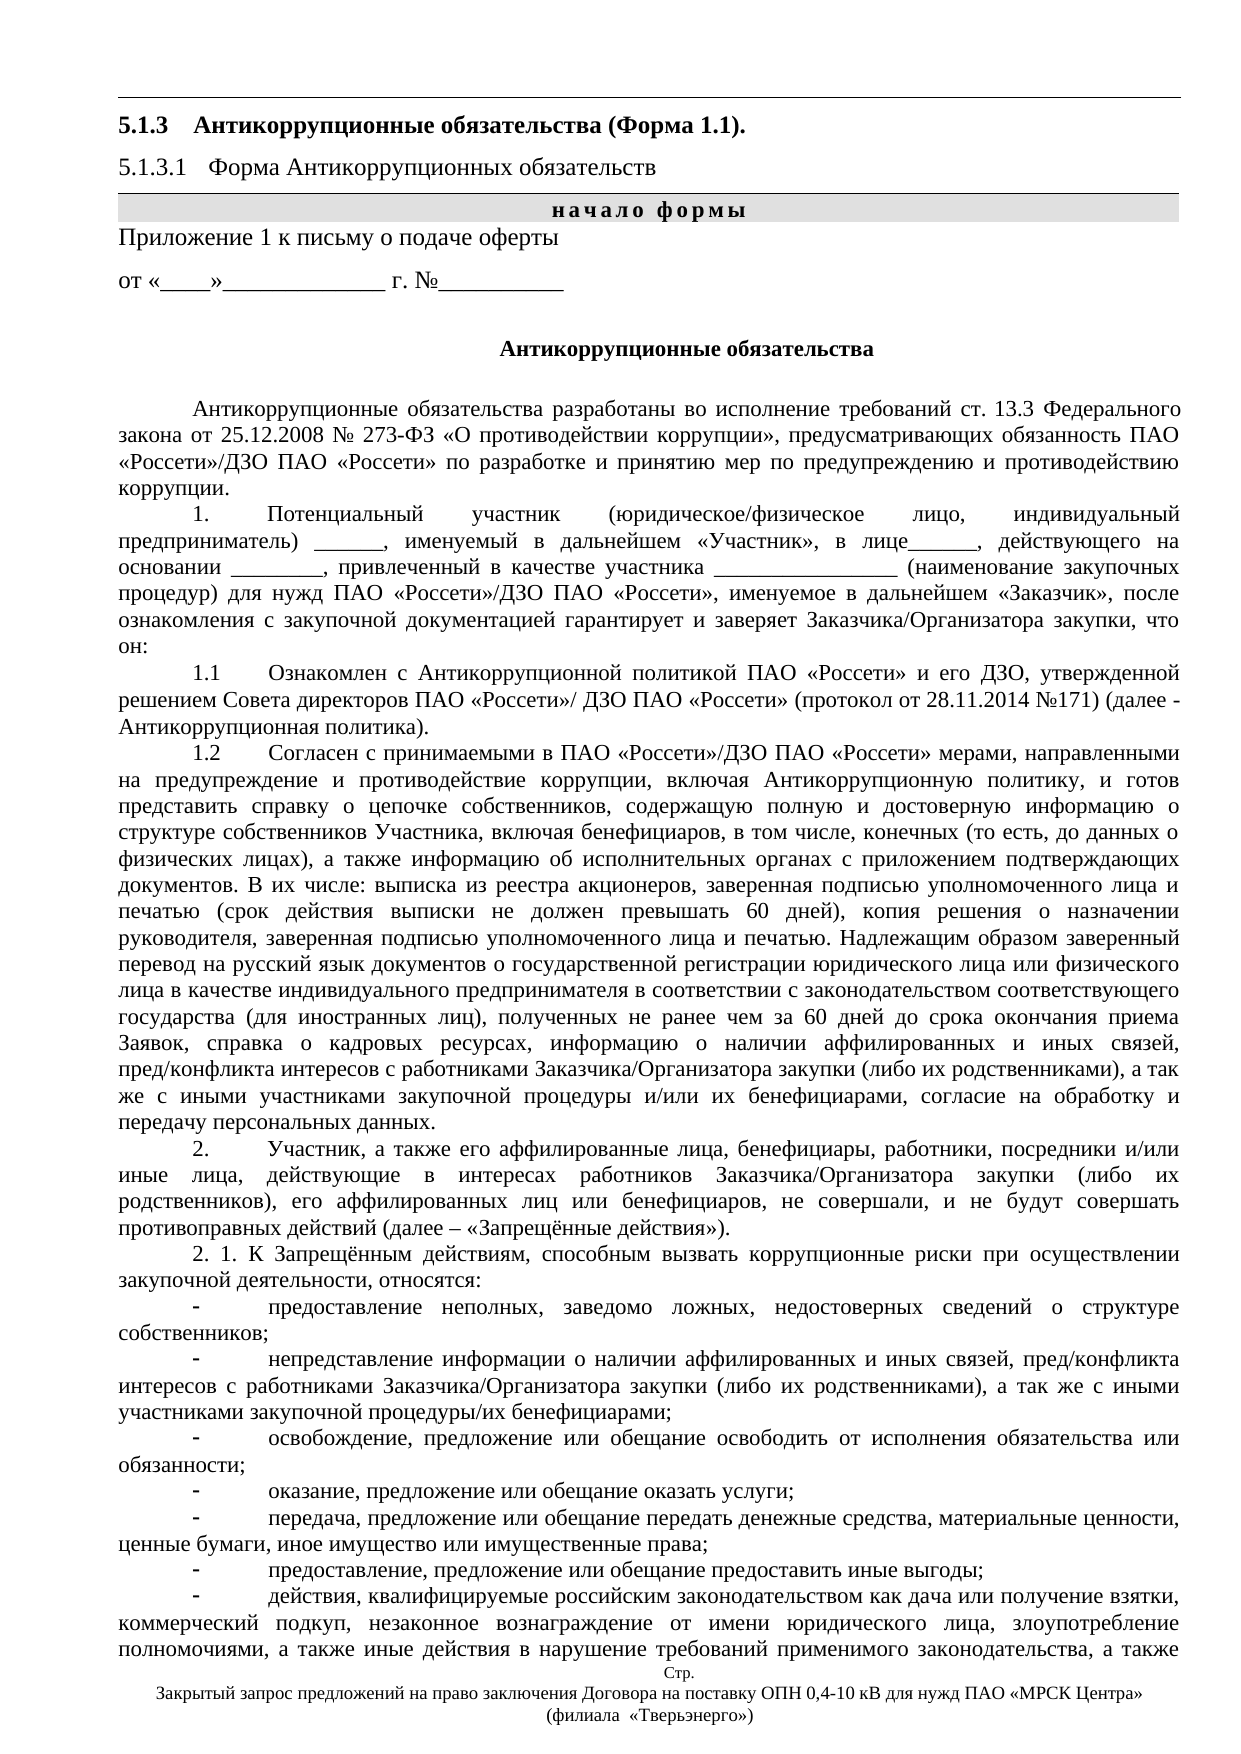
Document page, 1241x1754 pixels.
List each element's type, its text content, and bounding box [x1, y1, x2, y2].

list Участник, а также его аффилированные лица, бенефициары, работники, посредники и/или иные лица, действующие в интересах работников Заказчика/Организатора закупки (либо их родственников), его аффилированных лиц или бенефициаров, не совершали, и не будут совершать противоправных действий (далее – «Запрещённые действия»). [118, 1134, 1181, 1240]
list непредставление информации о наличии аффилированных и иных связей, пред/конфликта интересов с работниками Заказчика/Организатора закупки (либо их родственниками), а так же с иными участниками закупочной процедуры/их бенефициарами; [118, 1345, 1181, 1424]
subtitle Антикоррупционные обязательства (Форма 1.1). [118, 111, 1181, 139]
text 2. 1. К Запрещённым действиям, способным вызвать коррупционные риски при осуществлении закупочной деятельности, относятся: [118, 1240, 1181, 1293]
list предоставление, предложение или обещание предоставить иные выгоды; [118, 1556, 1181, 1583]
list освобождение, предложение или обещание освободить от исполнения обязательства или обязанности; [118, 1424, 1181, 1477]
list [118, 1583, 1181, 1662]
list передача, предложение или обещание передать денежные средства, материальные ценности, ценные бумаги, иное имущество или имущественные права; [118, 1503, 1181, 1556]
text Антикоррупционные обязательства разработаны во исполнение требований ст. 13.3 Федерального закона от 25.12.2008 № 273-ФЗ «О противодействии коррупции», предусматривающих обязанность ПАО «Россети»/ДЗО ПАО «Россети» по разработке и принятию мер по предупреждению и противодействию коррупции. [118, 395, 1181, 500]
text от «____»_____________ г. №__________ [118, 266, 1181, 294]
list Потенциальный участник (юридическое/физическое лицо, индивидуальный предприниматель) ______, именуемый в дальнейшем «Участник», в лице______, действующего на основании ________, привлеченный в качестве участника ________________ (наименование закупочных процедур) для нужд ПАО «Россети»/ДЗО ПАО «Россети», именуемое в дальнейшем «Заказчик», после ознакомления с закупочной документацией гарантирует и заверяет Заказчика/Организатора закупки, что он: [118, 500, 1181, 658]
subtitle Форма Антикоррупционных обязательств [118, 152, 1181, 181]
list Согласен с принимаемыми в ПАО «Россети»/ДЗО ПАО «Россети» мерами, направленными на предупреждение и противодействие коррупции, включая Антикоррупционную политику, и готов представить справку о цепочке собственников, содержащую полную и достоверную информацию о структуре собственников Участника, включая бенефициаров, в том числе, конечных (то есть, до данных о физических лицах), а также информацию об исполнительных органах с приложением подтверждающих документов. В их числе: выписка из реестра акционеров, заверенная подписью уполномоченного лица и печатью (срок действия выписки не должен превышать 60 дней), копия решения о назначении руководителя, заверенная подписью уполномоченного лица и печатью. Надлежащим образом заверенный перевод на русский язык документов о государственной регистрации юридического лица или физического лица в качестве индивидуального предпринимателя в соответствии с законодательством соответствующего государства (для иностранных лиц), полученных не ранее чем за 60 дней до срока окончания приема Заявок, справка о кадровых ресурсах, информацию о наличии аффилированных и иных связей, пред/конфликта интересов с работниками Заказчика/Организатора закупки (либо их родственниками), а так же с иными участниками закупочной процедуры и/или их бенефициарами, согласие на обработку и передачу персональных данных. [118, 739, 1181, 1134]
text 1.1 Ознакомлен с Антикоррупционной политикой ПАО «Россети» и его ДЗО, утвержденной решением Совета директоров ПАО «Россети»/ ДЗО ПАО «Россети» (протокол от 28.11.2014 №171) (далее - Антикоррупционная политика). [118, 658, 1181, 739]
list оказание, предложение или обещание оказать услуги; [118, 1477, 1181, 1503]
list предоставление неполных, заведомо ложных, недостоверных сведений о структуре собственников; [118, 1293, 1181, 1345]
text начало формы [118, 194, 1179, 222]
text Приложение 1 к письму о подаче оферты [118, 222, 1181, 251]
text Антикоррупционные обязательства [118, 335, 1181, 361]
